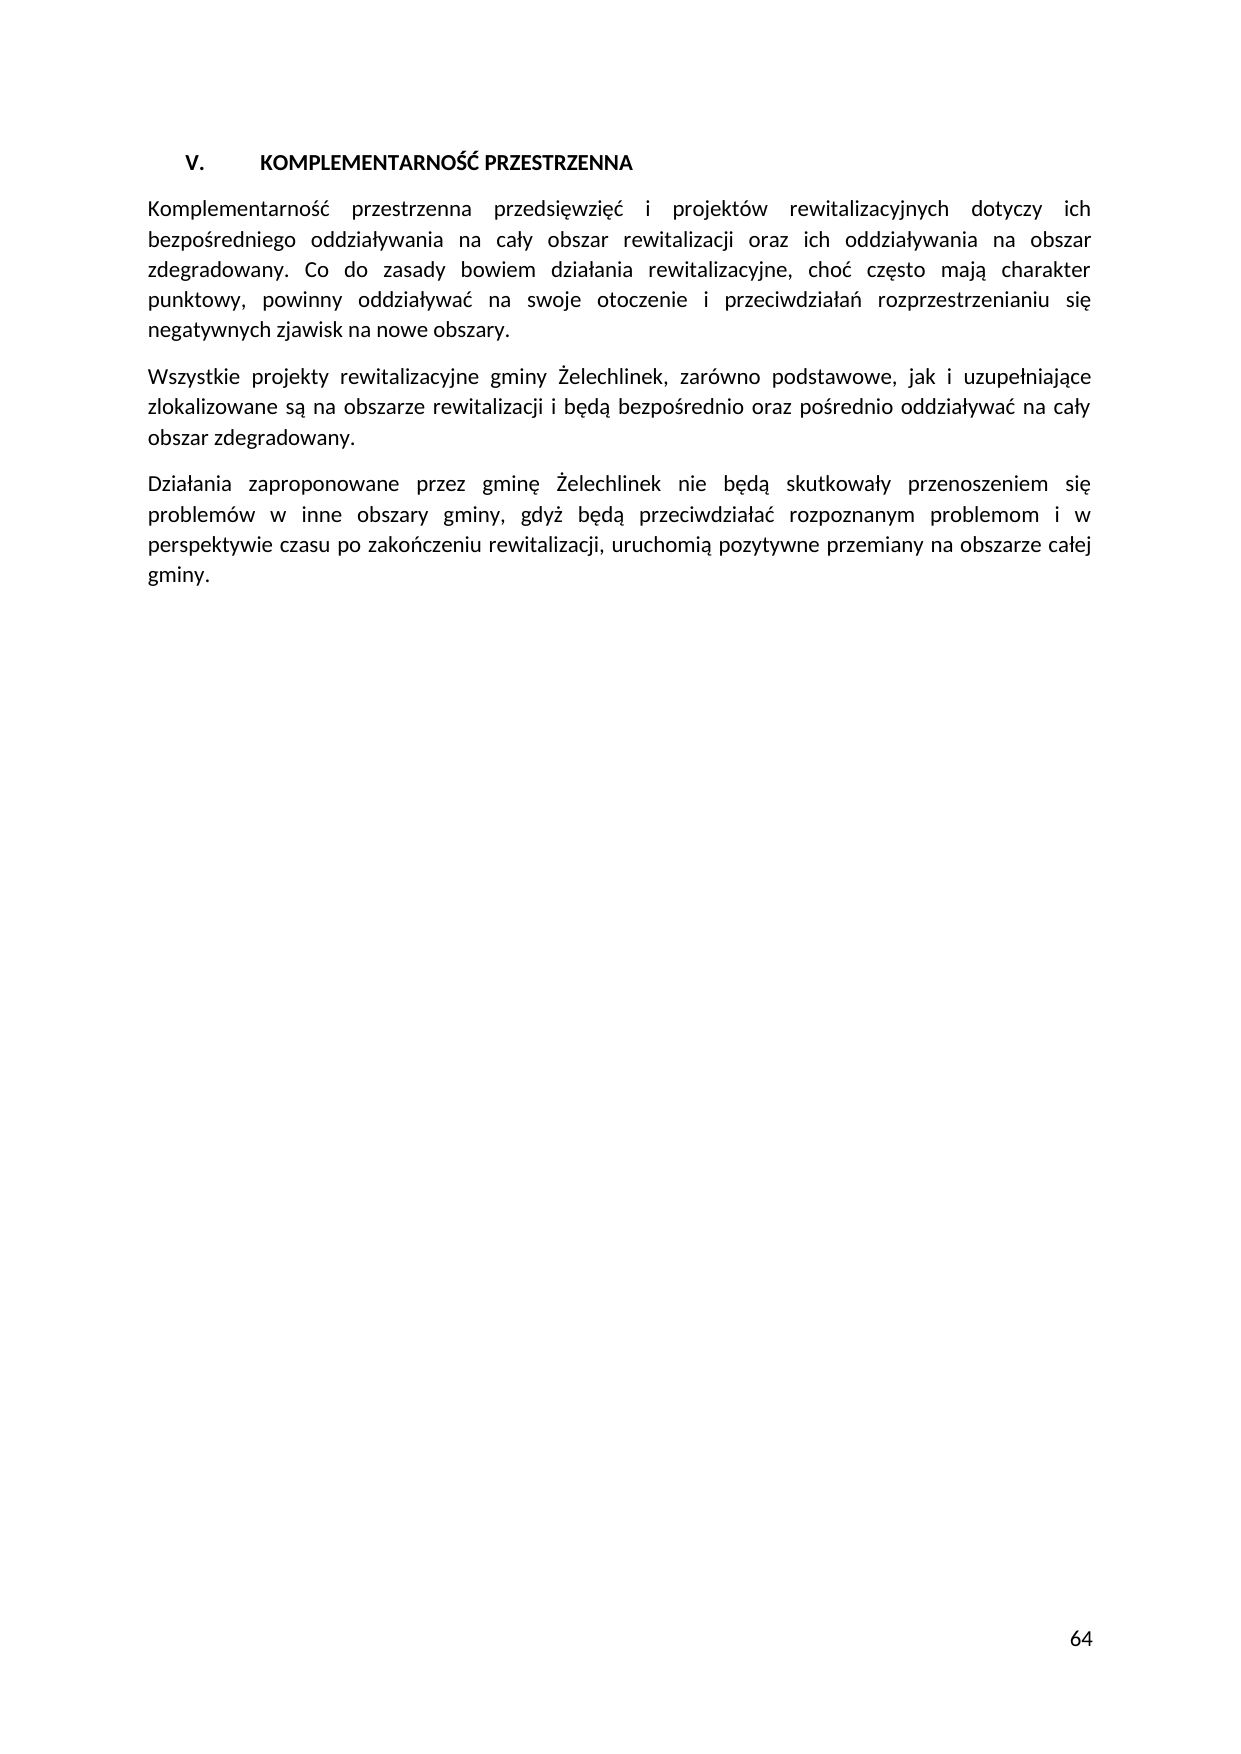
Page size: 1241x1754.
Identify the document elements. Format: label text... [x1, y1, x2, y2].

text Działania zaproponowane przez gminę Żelechlinek nie będą skutkowały przenoszeniem się problemów w inne obszary gminy, gdyż będą przeciwdziałać rozpoznanym problemom i w perspektywie czasu po zakończeniu rewitalizacji, uruchomią pozytywne przemiany na obszarze całej gminy. [148, 469, 1093, 588]
list KOMPLEMENTARNOŚĆ PRZESTRZENNA [185, 148, 1093, 176]
text Komplementarność przestrzenna przedsięwzięć i projektów rewitalizacyjnych dotyczy ich bezpośredniego oddziaływania na cały obszar rewitalizacji oraz ich oddziaływania na obszar zdegradowany. Co do zasady bowiem działania rewitalizacyjne, choć często mają charakter punktowy, powinny oddziaływać na swoje otoczenie i przeciwdziałań rozprzestrzenianiu się negatywnych zjawisk na nowe obszary. [148, 194, 1093, 343]
text Wszystkie projekty rewitalizacyjne gminy Żelechlinek, zarówno podstawowe, jak i uzupełniające zlokalizowane są na obszarze rewitalizacji i będą bezpośrednio oraz pośrednio oddziaływać na cały obszar zdegradowany. [148, 362, 1093, 451]
